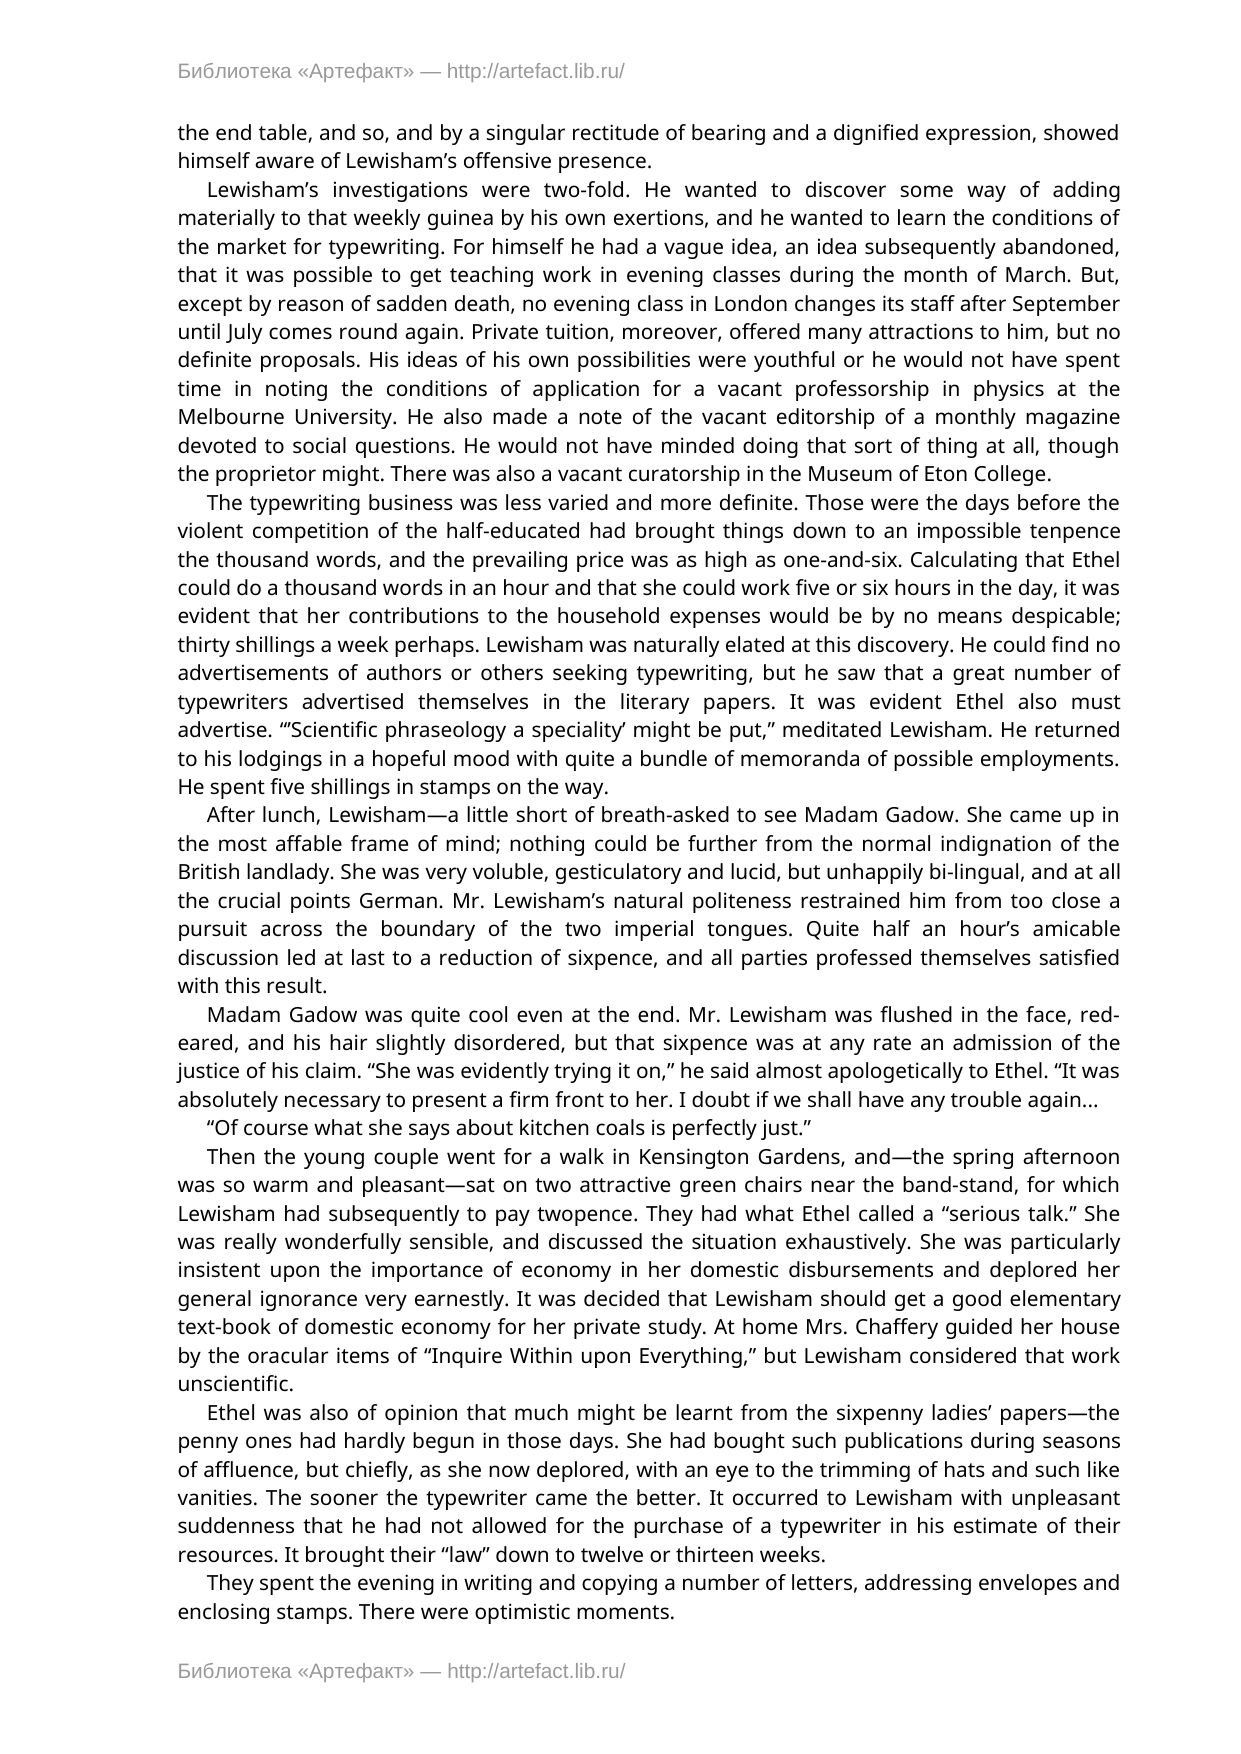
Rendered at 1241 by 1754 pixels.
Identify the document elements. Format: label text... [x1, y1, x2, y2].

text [177, 118, 1122, 175]
text Ethel was also of opinion that much might be learnt from the sixpenny ladies’ papers—the penny ones had hardly begun in those days. She had bought such publications during seasons of affluence, but chiefly, as she now deplored, with an eye to the trimming of hats and such like vanities. The sooner the typewriter came the better. It occurred to Lewisham with unpleasant suddenness that he had not allowed for the purchase of a typewriter in his estimate of their resources. It brought their “law” down to twelve or thirteen weeks. [177, 1398, 1122, 1568]
text They spent the evening in writing and copying a number of letters, addressing envelopes and enclosing stamps. There were optimistic moments. [177, 1568, 1122, 1625]
text Lewisham’s investigations were two-fold. He wanted to discover some way of adding materially to that weekly guinea by his own exertions, and he wanted to learn the conditions of the market for typewriting. For himself he had a vague idea, an idea subsequently abandoned, that it was possible to get teaching work in evening classes during the month of March. But, except by reason of sadden death, no evening class in London changes its staff after September until July comes round again. Private tuition, moreover, offered many attractions to him, but no definite proposals. His ideas of his own possibilities were youthful or he would not have spent time in noting the conditions of application for a vacant professorship in physics at the Melbourne University. He also made a note of the vacant editorship of a monthly magazine devoted to social questions. He would not have minded doing that sort of thing at all, though the proprietor might. There was also a vacant curatorship in the Museum of Eton College. [177, 175, 1122, 488]
text After lunch, Lewisham—a little short of breath-asked to see Madam Gadow. She came up in the most affable frame of mind; nothing could be further from the normal indignation of the British landlady. She was very voluble, gesticulatory and lucid, but unhappily bi-lingual, and at all the crucial points German. Mr. Lewisham’s natural politeness restrained him from too close a pursuit across the boundary of the two imperial tongues. Quite half an hour’s amicable discussion led at last to a reduction of sixpence, and all parties professed themselves satisfied with this result. [177, 801, 1122, 1000]
text Madam Gadow was quite cool even at the end. Mr. Lewisham was flushed in the face, red-eared, and his hair slightly disordered, but that sixpence was at any rate an admission of the justice of his claim. “She was evidently trying it on,” he said almost apologetically to Ethel. “It was absolutely necessary to present a firm front to her. I doubt if we shall have any trouble again... [177, 1000, 1122, 1113]
text Then the young couple went for a walk in Kensington Gardens, and—the spring afternoon was so warm and pleasant—sat on two attractive green chairs near the band-stand, for which Lewisham had subsequently to pay twopence. They had what Ethel called a “serious talk.” She was really wonderfully sensible, and discussed the situation exhaustively. She was particularly insistent upon the importance of economy in her domestic disbursements and deplored her general ignorance very earnestly. It was decided that Lewisham should get a good elementary text-book of domestic economy for her private study. At home Mrs. Chaffery guided her house by the oracular items of “Inquire Within upon Everything,” but Lewisham considered that work unscientific. [177, 1142, 1122, 1398]
text The typewriting business was less varied and more definite. Those were the days before the violent competition of the half-educated had brought things down to an impossible tenpence the thousand words, and the prevailing price was as high as one-and-six. Calculating that Ethel could do a thousand words in an hour and that she could work five or six hours in the day, it was evident that her contributions to the household expenses would be by no means despicable; thirty shillings a week perhaps. Lewisham was naturally elated at this discovery. He could find no advertisements of authors or others seeking typewriting, but he saw that a great number of typewriters advertised themselves in the literary papers. It was evident Ethel also must advertise. “’Scientific phraseology a speciality’ might be put,” meditated Lewisham. He returned to his lodgings in a hopeful mood with quite a bundle of memoranda of possible employments. He spent five shillings in stamps on the way. [177, 488, 1122, 801]
text “Of course what she says about kitchen coals is perfectly just.” [177, 1113, 1122, 1142]
